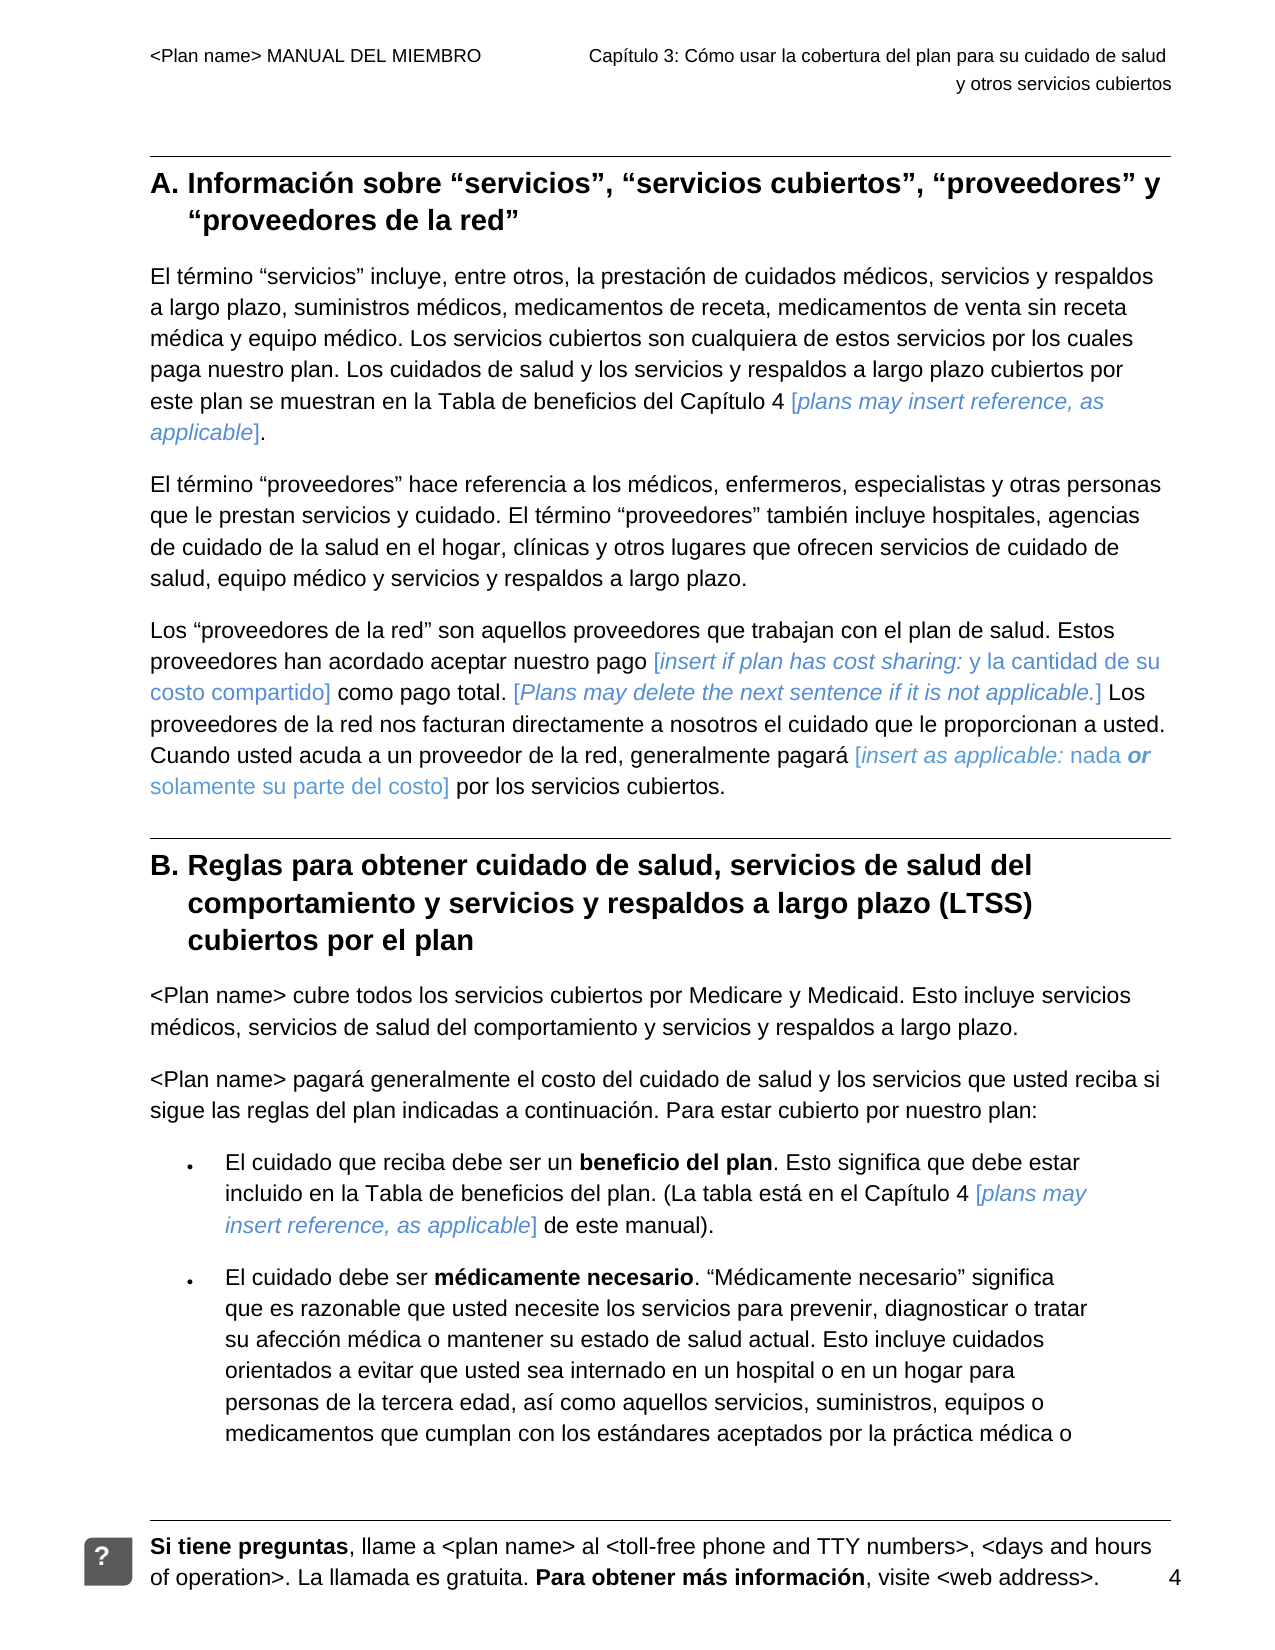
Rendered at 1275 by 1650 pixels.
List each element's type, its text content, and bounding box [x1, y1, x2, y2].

text <Plan name> cubre todos los servicios cubiertos por Medicare y Medicaid. Esto incluye servicios médicos, servicios de salud del comportamiento y servicios y respaldos a largo plazo. [150, 979, 1171, 1041]
list El cuidado que reciba debe ser un beneficio del plan. Esto significa que debe estar incluido en la Tabla de beneficios del plan. (La tabla está en el Capítulo 4 [plans may insert reference, as applicable] de este manual). [187, 1146, 1096, 1239]
text Los “proveedores de la red” son aquellos proveedores que trabajan con el plan de salud. Estos proveedores han acordado aceptar nuestro pago [insert if plan has cost sharing: y la cantidad de su costo compartido] como pago total. [Plans may delete the next sentence if it is not applicable.] Los proveedores de la red nos facturan directamente a nosotros el cuidado que le proporcionan a usted. Cuando usted acuda a un proveedor de la red, generalmente pagará [insert as applicable: nada or solamente su parte del costo] por los servicios cubiertos. [150, 613, 1171, 801]
text El término “proveedores” hace referencia a los médicos, enfermeros, especialistas y otras personas que le prestan servicios y cuidado. El término “proveedores” también incluye hospitales, agencias de cuidado de la salud en el hogar, clínicas y otros lugares que ofrecen servicios de cuidado de salud, equipo médico y servicios y respaldos a largo plazo. [150, 467, 1171, 592]
subtitle Información sobre “servicios”, “servicios cubiertos”, “proveedores” y “proveedores de la red” [150, 157, 1171, 238]
text <Plan name> pagará generalmente el costo del cuidado de salud y los servicios que usted reciba si sigue las reglas del plan indicadas a continuación. Para estar cubierto por nuestro plan: [150, 1062, 1171, 1125]
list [187, 1260, 1096, 1448]
subtitle Reglas para obtener cuidado de salud, servicios de salud del comportamiento y servicios y respaldos a largo plazo (LTSS) cubiertos por el plan [150, 839, 1171, 958]
text El término “servicios” incluye, entre otros, la prestación de cuidados médicos, servicios y respaldos a largo plazo, suministros médicos, medicamentos de receta, medicamentos de venta sin receta médica y equipo médico. Los servicios cubiertos son cualquiera de estos servicios por los cuales paga nuestro plan. Los cuidados de salud y los servicios y respaldos a largo plazo cubiertos por este plan se muestran en la Tabla de beneficios del Capítulo 4 [plans may insert reference, as applicable]. [150, 259, 1171, 447]
